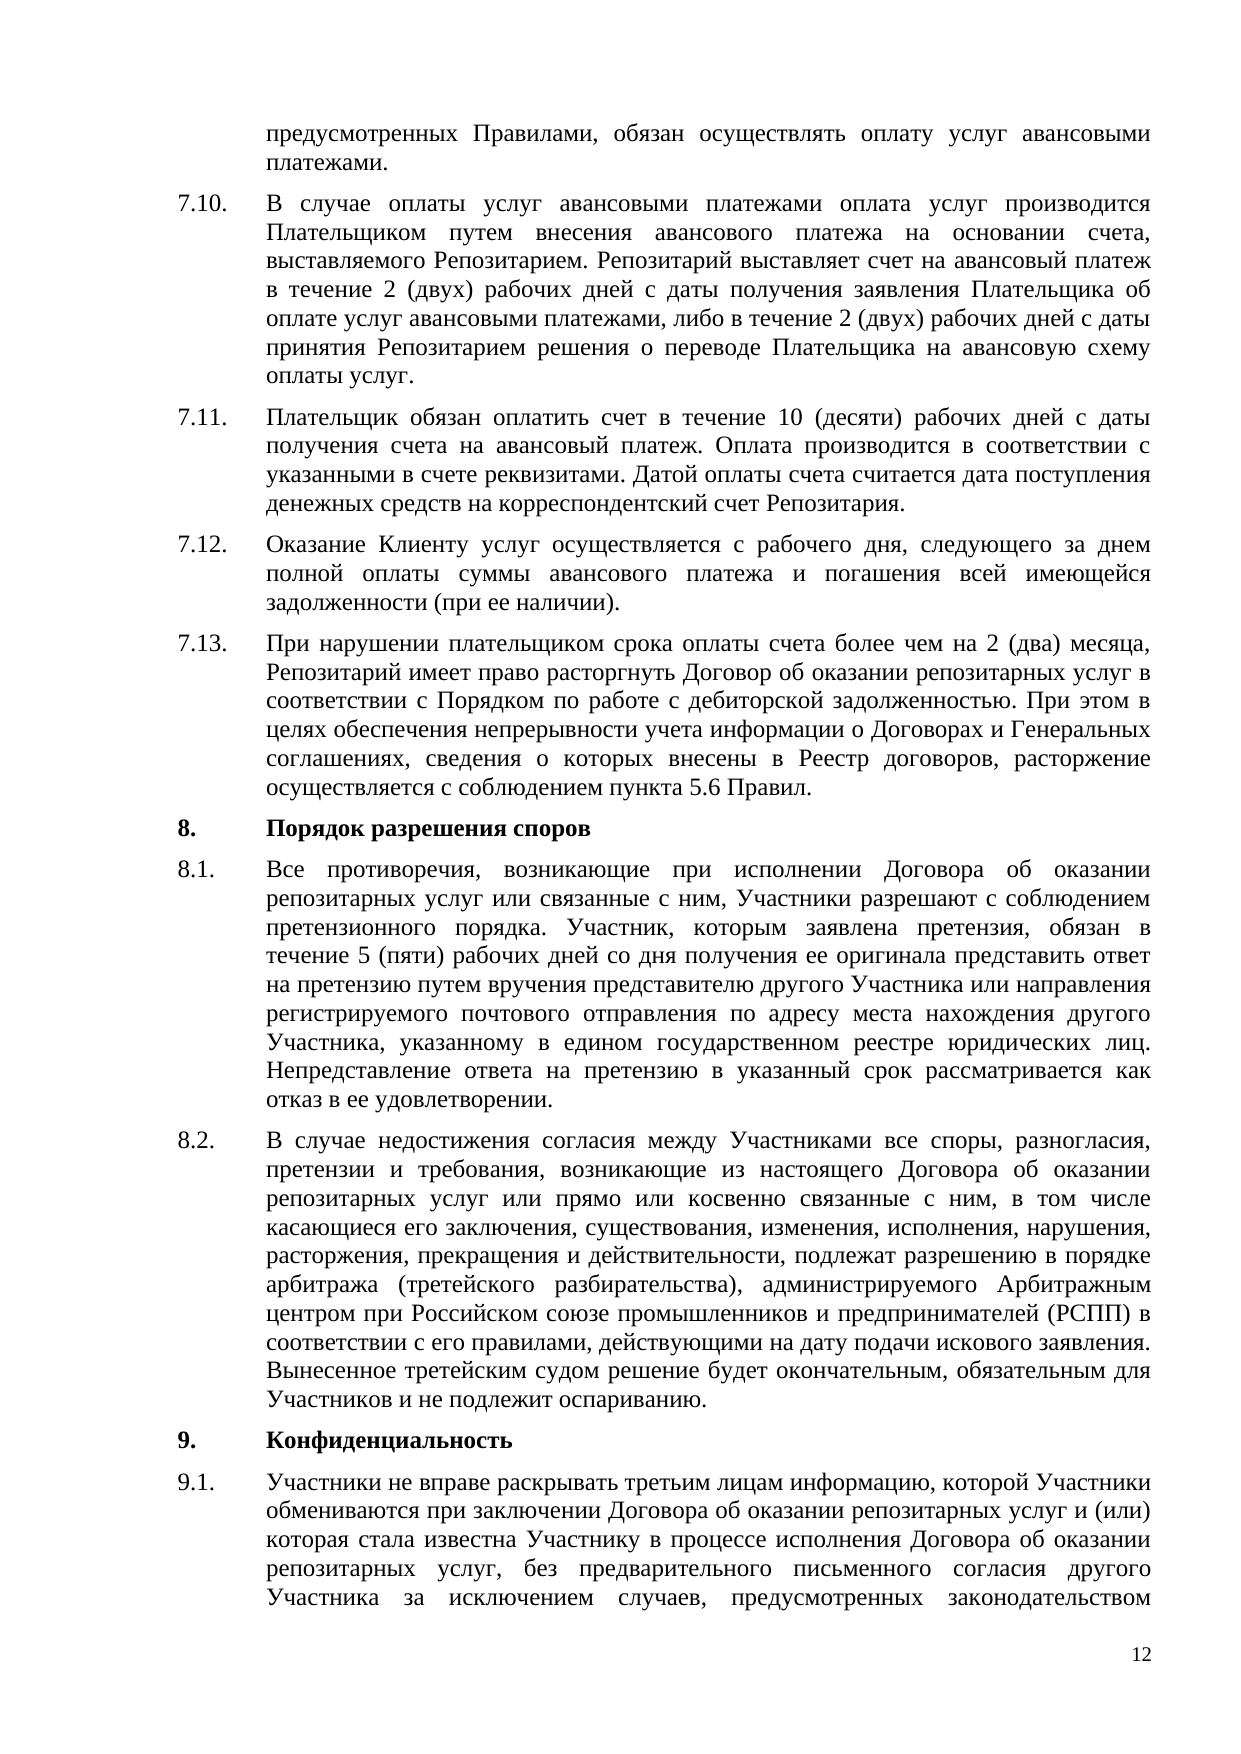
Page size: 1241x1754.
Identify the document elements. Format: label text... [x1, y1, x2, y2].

subtitle Порядок разрешения споров [177, 813, 1152, 842]
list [177, 118, 1152, 176]
list При нарушении плательщиком срока оплаты счета более чем на 2 (два) месяца, Репозитарий имеет право расторгнуть Договор об оказании репозитарных услуг в соответствии с Порядком по работе с дебиторской задолженностью. При этом в целях обеспечения непрерывности учета информации о Договорах и Генеральных соглашениях, сведения о которых внесены в Реестр договоров, расторжение осуществляется с соблюдением пункта 5.6 Правил. [177, 628, 1152, 801]
list Плательщик обязан оплатить счет в течение 10 (десяти) рабочих дней с даты получения счета на авансовый платеж. Оплата производится в соответствии с указанными в счете реквизитами. Датой оплаты счета считается дата поступления денежных средств на корреспондентский счет Репозитария. [177, 402, 1152, 517]
list Все противоречия, возникающие при исполнении Договора об оказании репозитарных услуг или связанные с ним, Участники разрешают с соблюдением претензионного порядка. Участник, которым заявлена претензия, обязан в течение 5 (пяти) рабочих дней со дня получения ее оригинала представить ответ на претензию путем вручения представителю другого Участника или направления регистрируемого почтового отправления по адресу места нахождения другого Участника, указанному в едином государственном реестре юридических лиц. Непредставление ответа на претензию в указанный срок рассматривается как отказ в ее удовлетворении. [177, 854, 1152, 1113]
list В случае недостижения согласия между Участниками все споры, разногласия, претензии и требования, возникающие из настоящего Договора об оказании репозитарных услуг или прямо или косвенно связанные с ним, в том числе касающиеся его заключения, существования, изменения, исполнения, нарушения, расторжения, прекращения и действительности, подлежат разрешению в порядке арбитража (третейского разбирательства), администрируемого Арбитражным центром при Российском союзе промышленников и предпринимателей (РСПП) в соответствии с его правилами, действующими на дату подачи искового заявления. Вынесенное третейским судом решение будет окончательным, обязательным для Участников и не подлежит оспариванию. [177, 1126, 1152, 1413]
list Оказание Клиенту услуг осуществляется с рабочего дня, следующего за днем полной оплаты суммы авансового платежа и погашения всей имеющейся задолженности (при ее наличии). [177, 529, 1152, 616]
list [177, 1467, 1152, 1611]
list В случае оплаты услуг авансовыми платежами оплата услуг производится Плательщиком путем внесения авансового платежа на основании счета, выставляемого Репозитарием. Репозитарий выставляет счет на авансовый платеж в течение 2 (двух) рабочих дней с даты получения заявления Плательщика об оплате услуг авансовыми платежами, либо в течение 2 (двух) рабочих дней с даты принятия Репозитарием решения о переводе Плательщика на авансовую схему оплаты услуг. [177, 188, 1152, 389]
subtitle Конфиденциальность [177, 1426, 1152, 1454]
